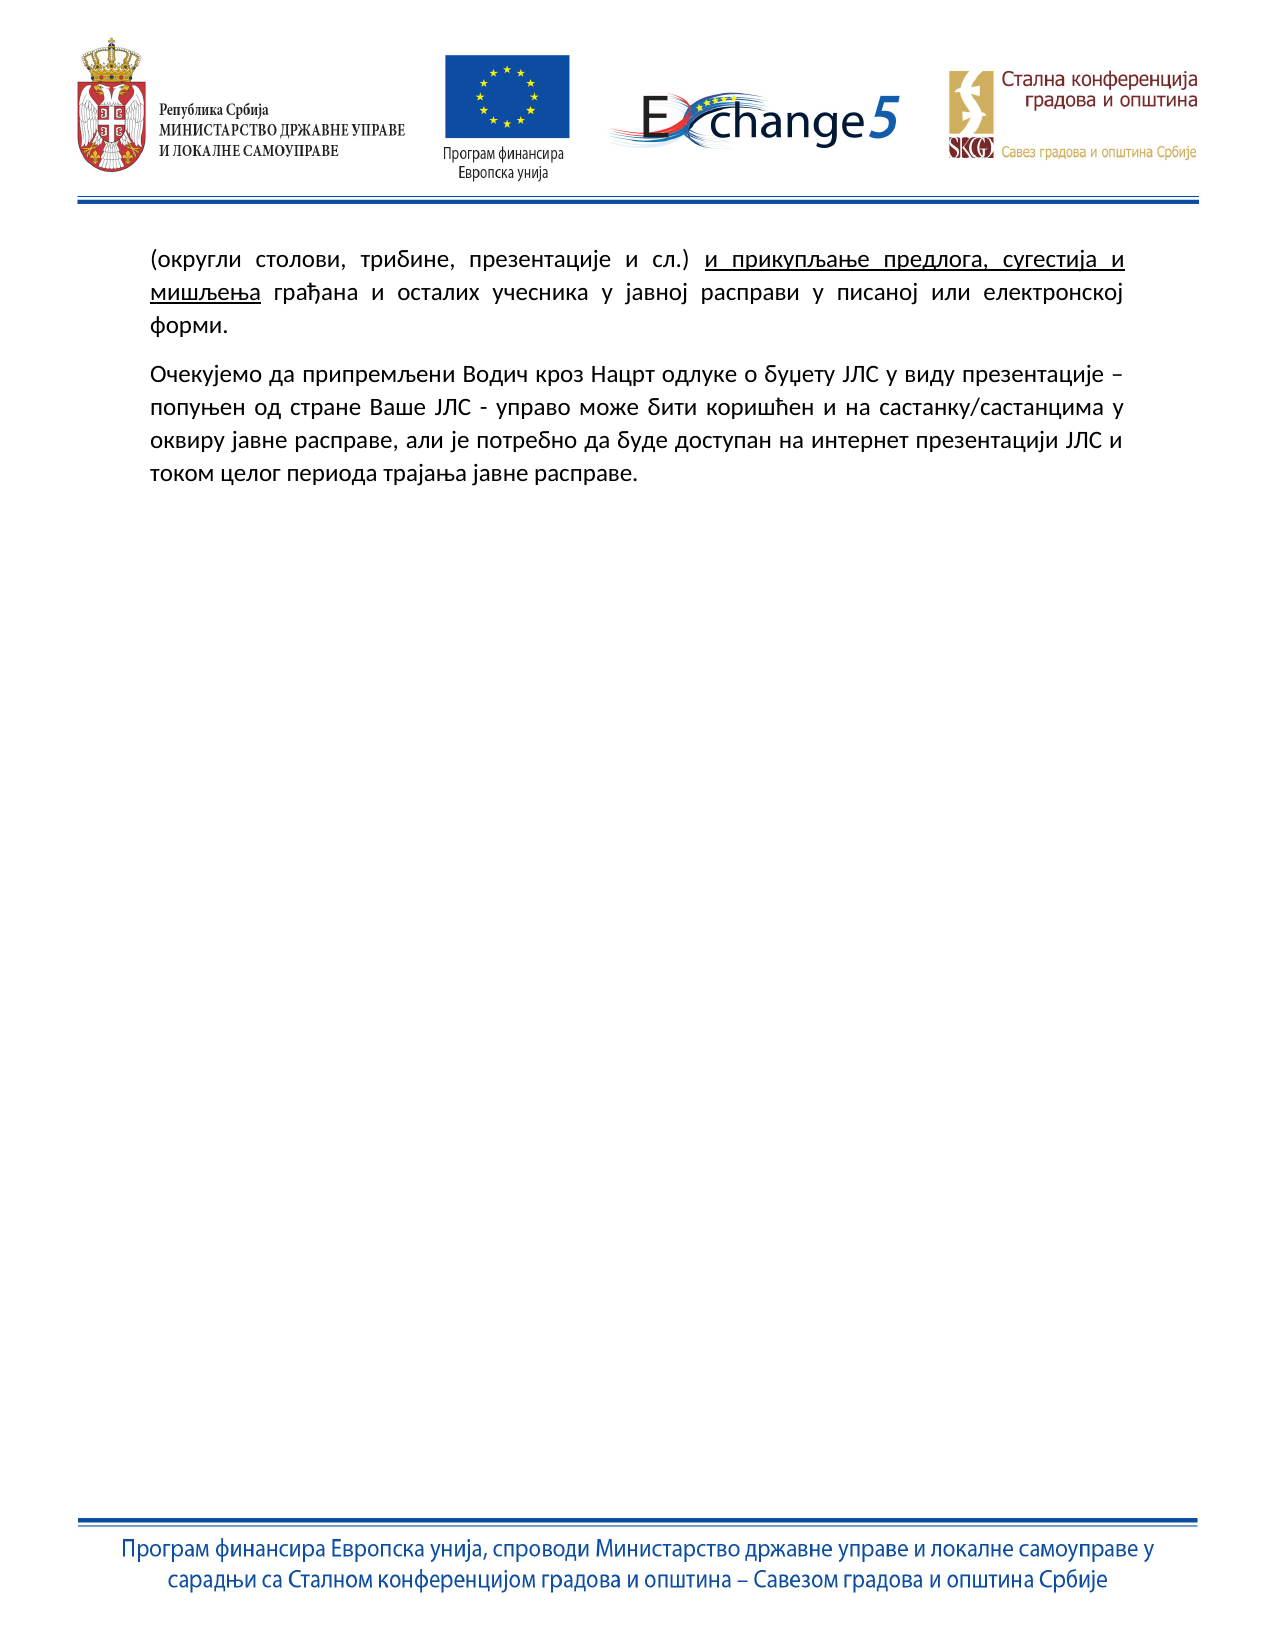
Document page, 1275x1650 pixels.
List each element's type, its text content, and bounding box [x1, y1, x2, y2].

picture [0, 0, 1275, 204]
picture [1, 1505, 1274, 1647]
text Очекујемо да припремљени Водич кроз Нацрт одлуке о буџету ЈЛС у виду презентације – попуњен од стране Ваше ЈЛС - управо може бити коришћен и на састанку/састанцима у оквиру јавне расправе, али је потребно да буде доступан на интернет презентацији ЈЛС и током целог периода трајања јавне расправе.Када је реч о прикупљању предлога, сугестија, мишљења заинтересоване јавности о буџету, процес би требало да буде континуиран односно отворен током целе године. Међутим, ради фокусирања на припрему одлуке о буџету у текућем циклусу, пожељно је структурирати упитник за давање предлога јавности за унапређење самог Нацрта одлуке о буџету за наредну годину, како бисте имали конкретан алат за примену у јавној расправи о Нацрту одлуке о буџету. У том смислу, СКГО је израдила и модел таквог упитника који Ваша ЈЛС треба да додатно прилагоди попуњавањем/квантификовањем елемената из нацрта буџета за наредну годину. Модел упитника за консултовање грађана/јавности у процесу јавне расправе достављамо као Прилог 3 овог водича. [150, 358, 1125, 488]
